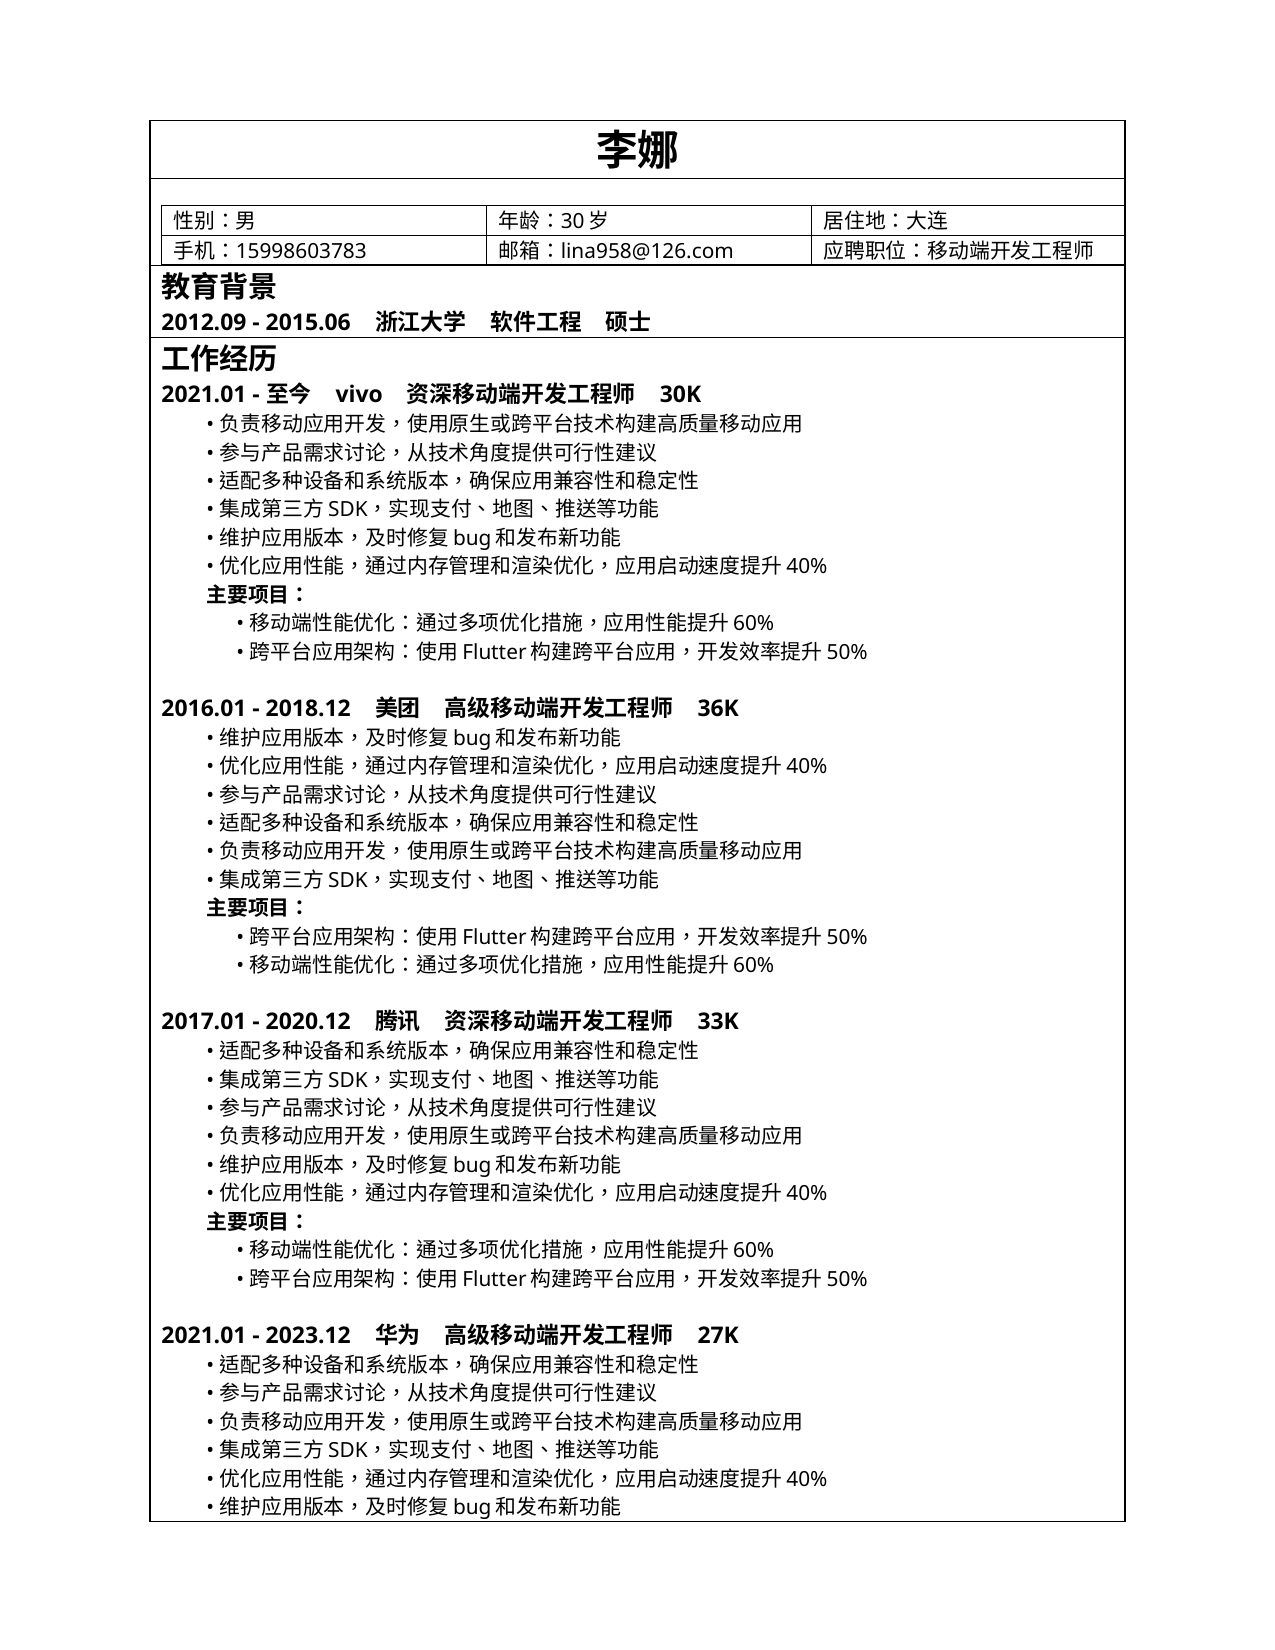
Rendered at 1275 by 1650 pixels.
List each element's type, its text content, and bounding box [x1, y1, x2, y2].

table_cell 教育背景 2012.09 - 2015.06 浙江大学 软件工程 硕士 [151, 266, 1124, 337]
table_cell [151, 179, 1124, 265]
table_header 李娜 [151, 121, 1124, 178]
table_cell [151, 338, 1124, 1521]
